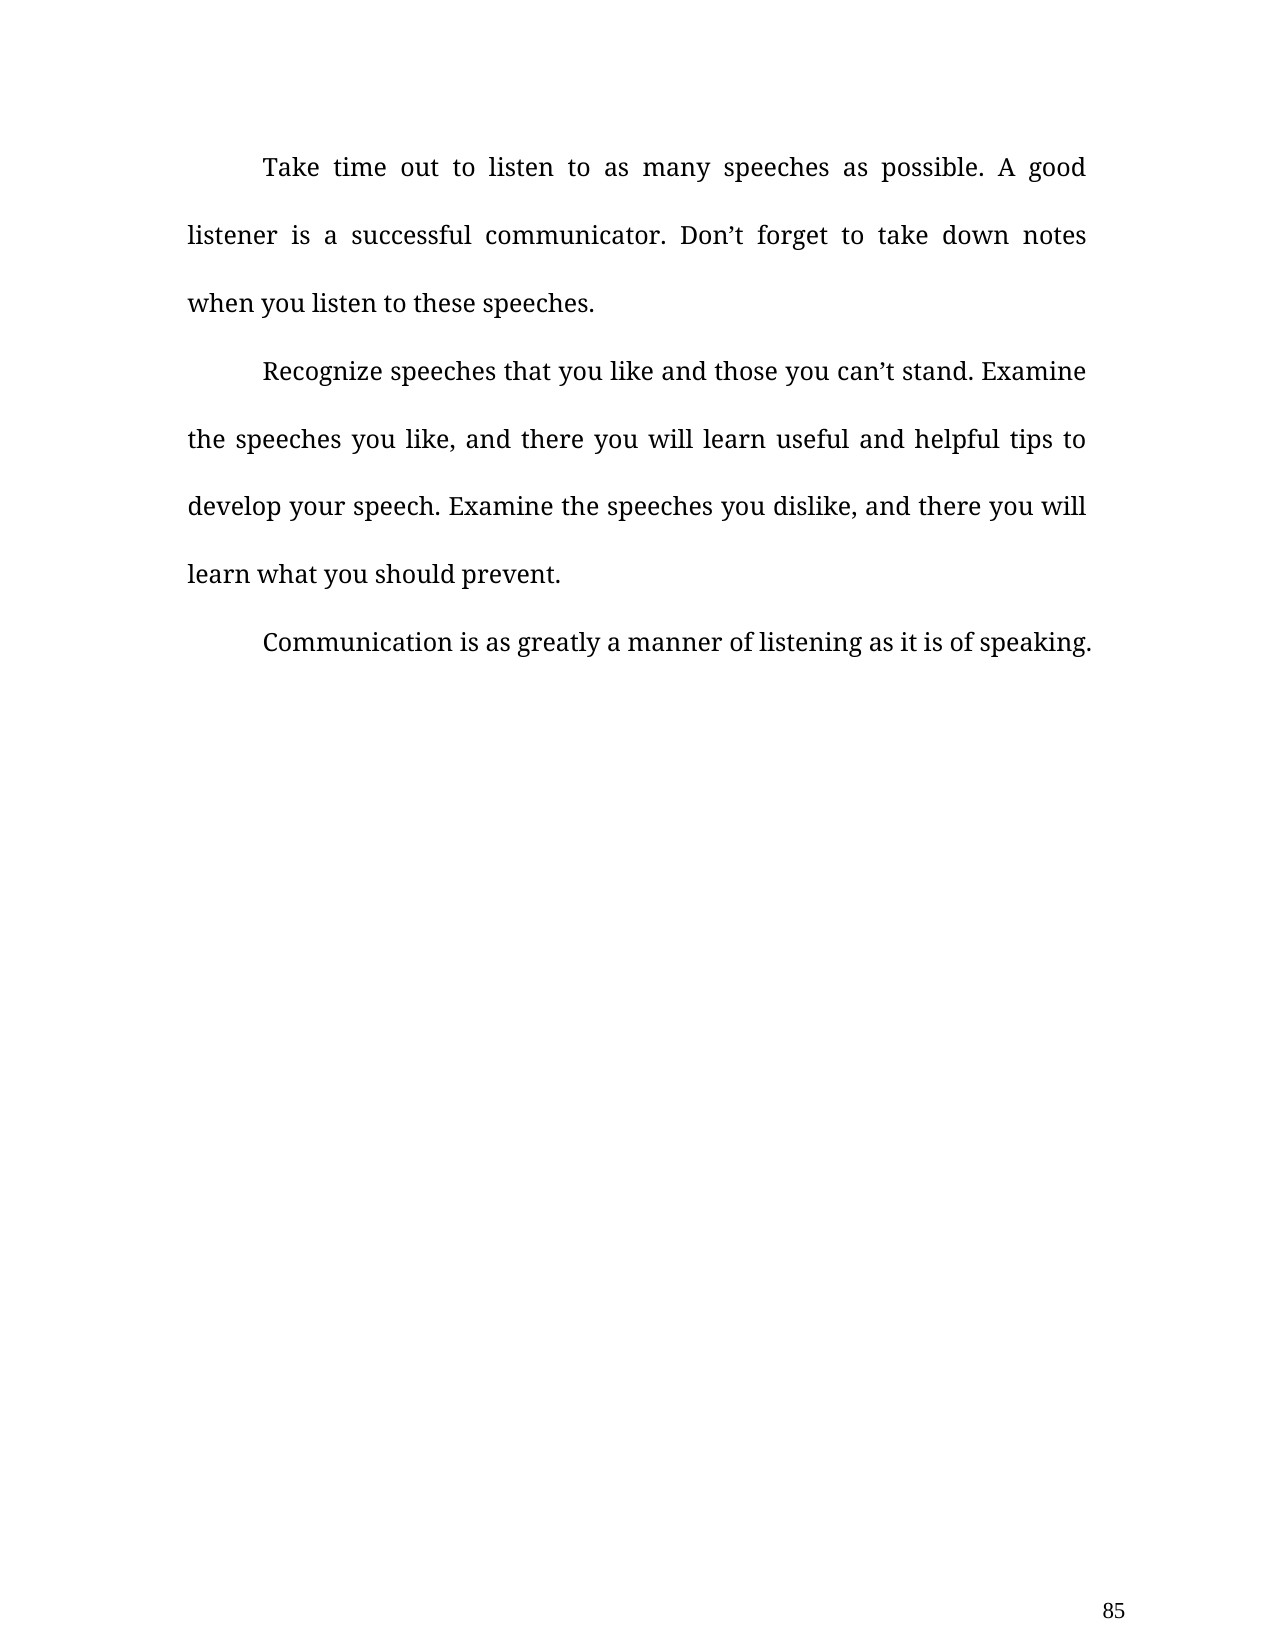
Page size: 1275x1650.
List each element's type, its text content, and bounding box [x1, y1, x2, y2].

text Recognize speeches that you like and those you can’t stand. Examine the speeches you like, and there you will learn useful and helpful tips to develop your speech. Examine the speeches you dislike, and there you will learn what you should prevent. [187, 353, 1087, 591]
text Communication is as greatly a manner of listening as it is of speaking. [262, 625, 1125, 659]
text Take time out to listen to as many speeches as possible. A good listener is a successful communicator. Don’t forget to take down notes when you listen to these speeches. [187, 150, 1087, 319]
